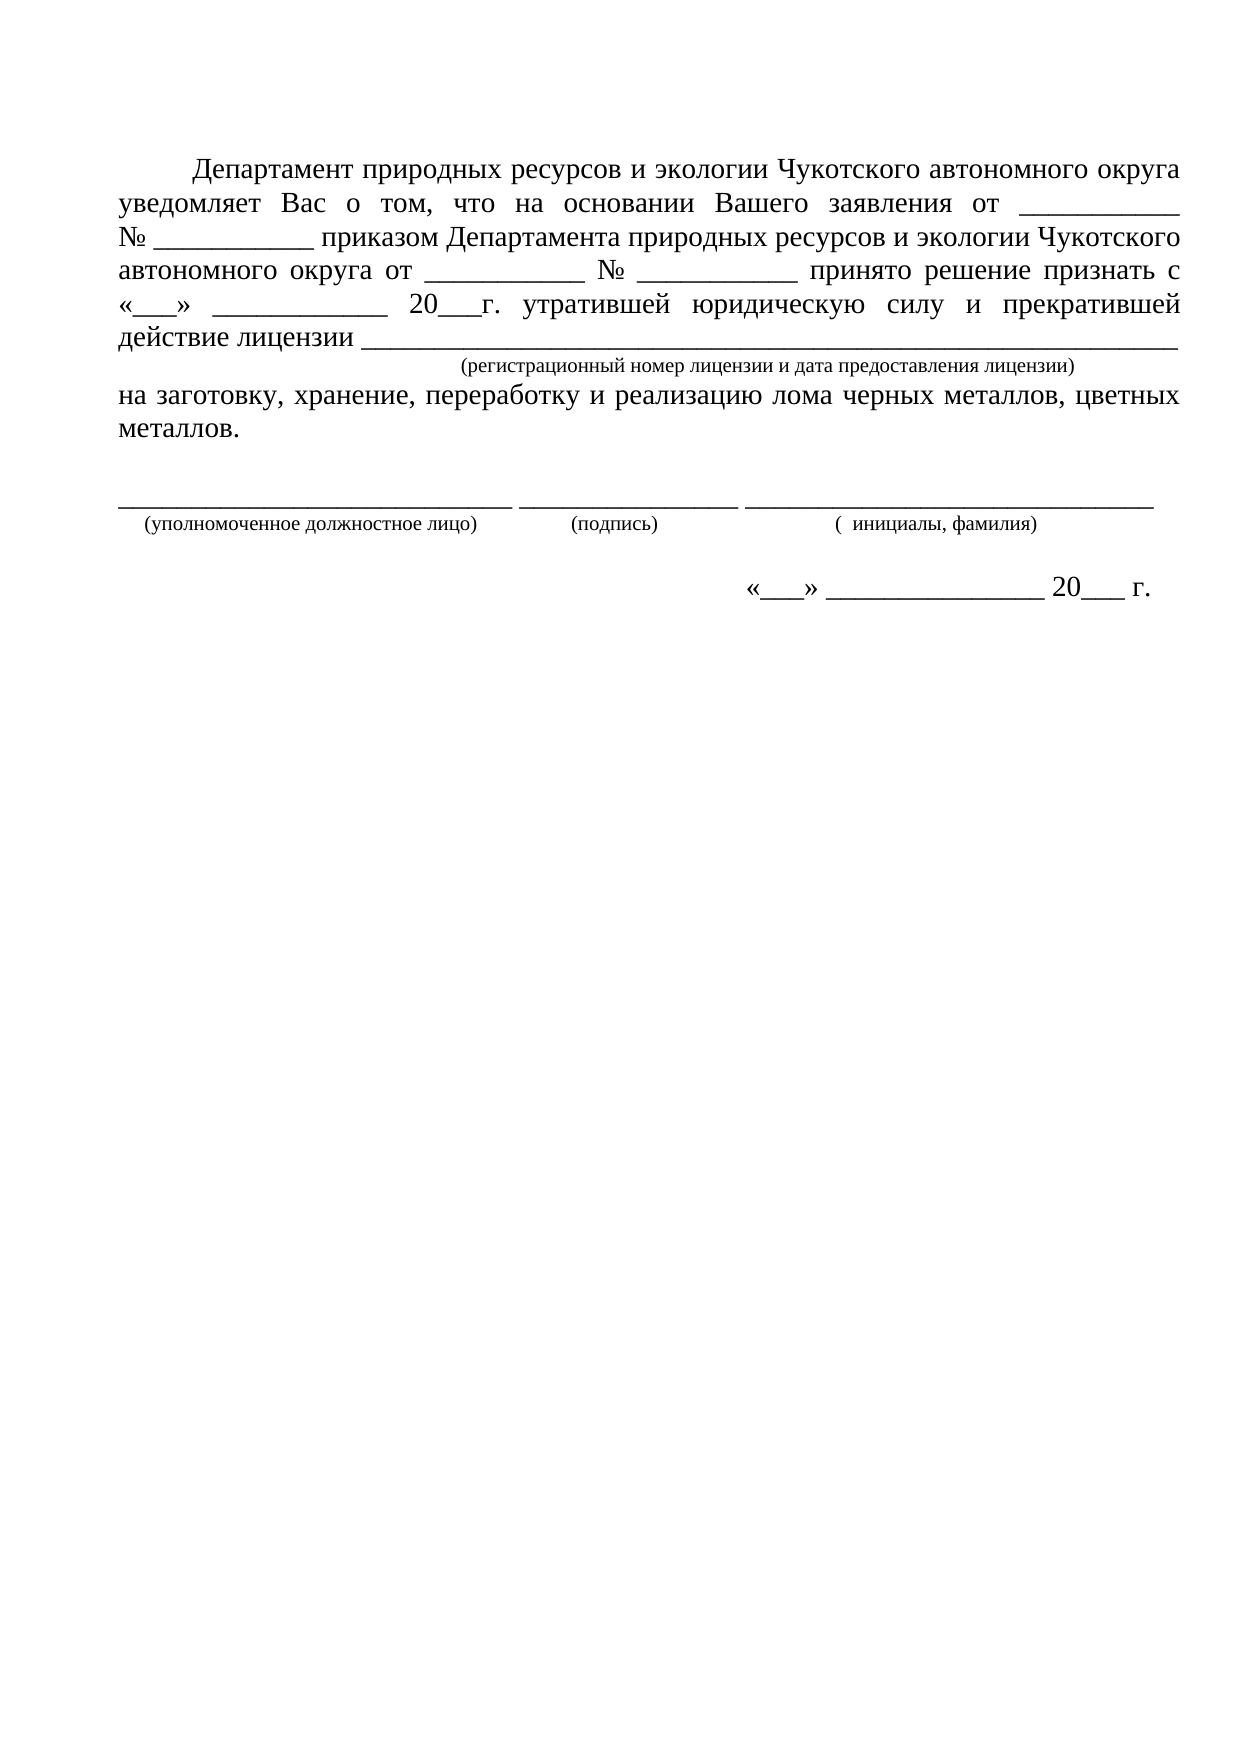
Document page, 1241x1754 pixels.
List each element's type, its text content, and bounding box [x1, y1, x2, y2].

text Департамент природных ресурсов и экологии Чукотского автономного округа уведомляет Вас о том, что на основании Вашего заявления от ___________ № ___________ приказом Департамента природных ресурсов и экологии Чукотского автономного округа от ___________ № ___________ принято решение признать с «___» ____________ 20___г. утратившей юридическую силу и прекратившей действие лицензии ________________________________________________________ [118, 152, 1181, 353]
text «___» _______________ 20___ г. [118, 569, 1181, 602]
text (уполномоченное должностное лицо) (подпись) ( инициалы, фамилия) [118, 511, 1181, 535]
text ___________________________ _______________ ____________________________ [118, 478, 1181, 511]
text на заготовку, хранение, переработку и реализацию лома черных металлов, цветных металлов. [118, 377, 1181, 444]
text (регистрационный номер лицензии и дата предоставления лицензии) [118, 353, 1181, 377]
